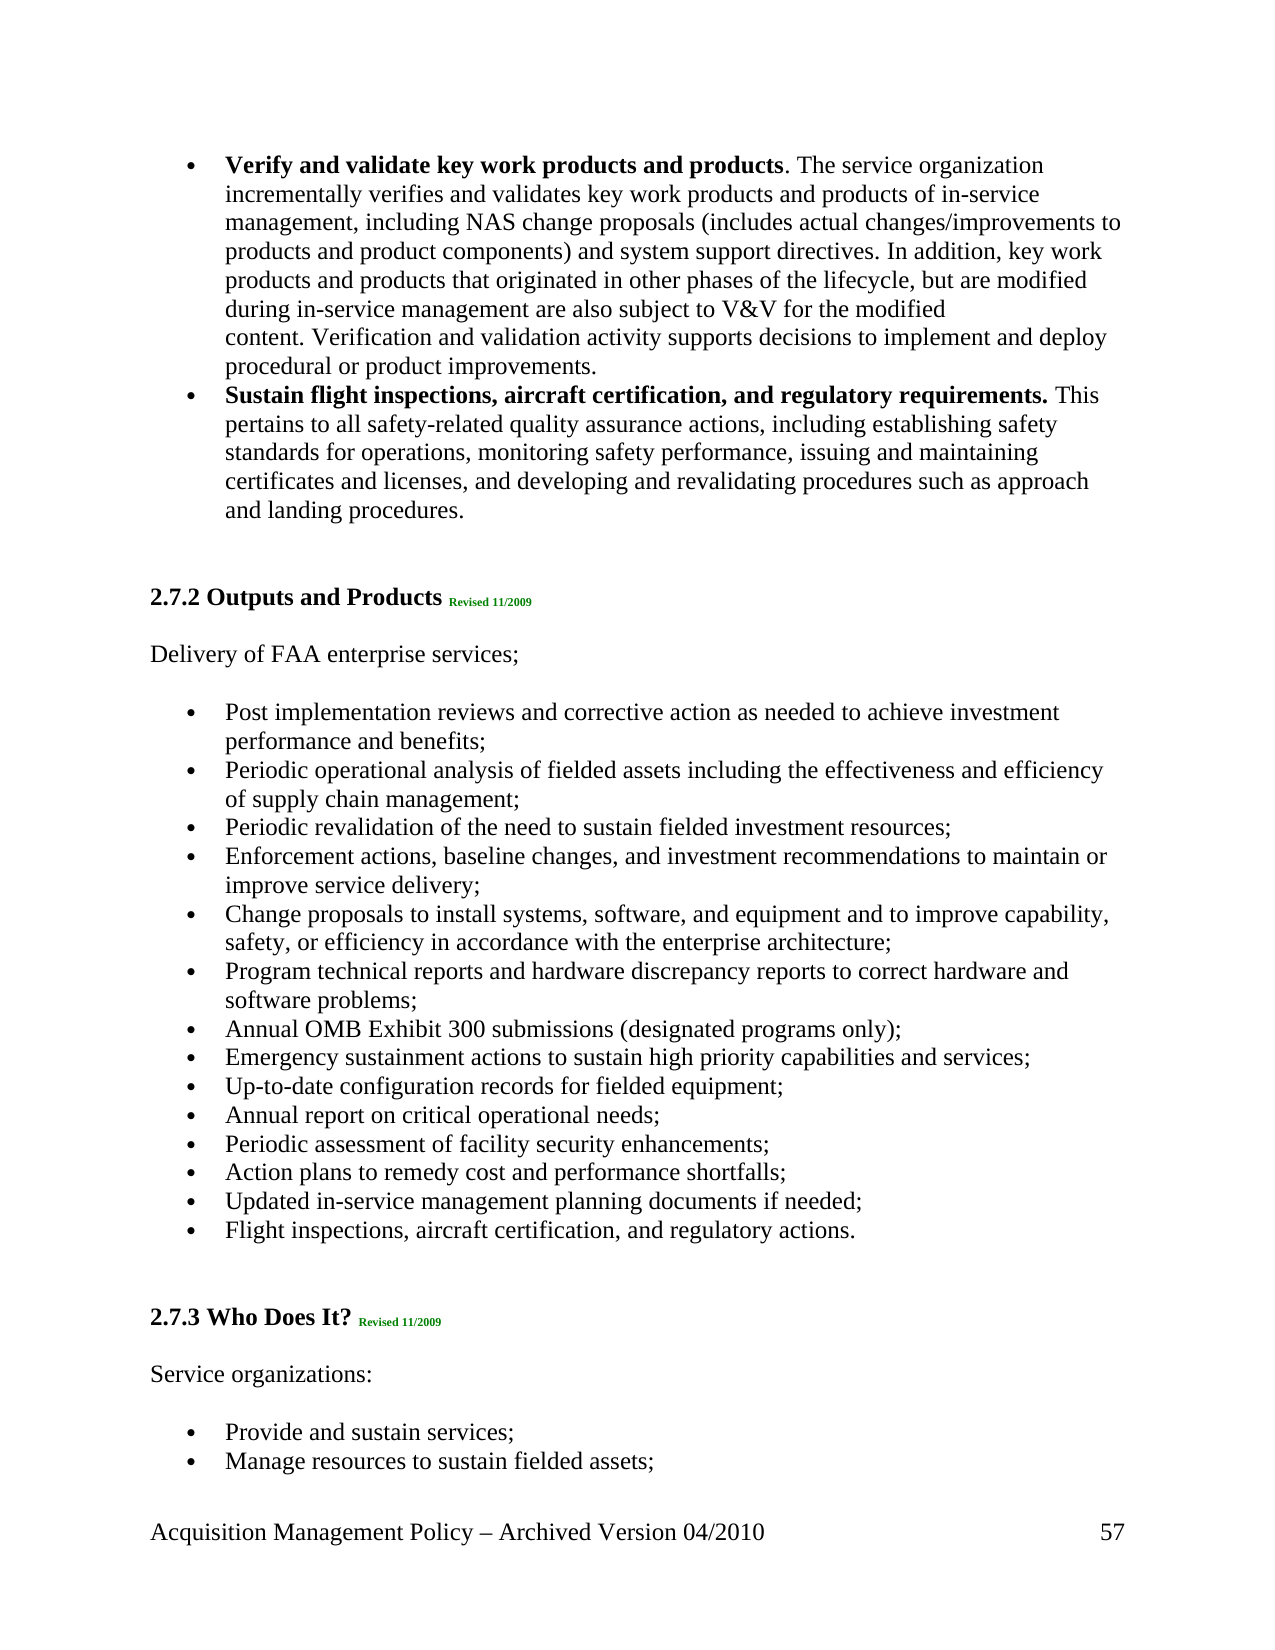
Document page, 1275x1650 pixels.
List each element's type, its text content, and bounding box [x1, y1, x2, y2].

list Periodic operational analysis of fielded assets including the effectiveness and efficiency of supply chain management; [187, 755, 1125, 812]
list Post implementation reviews and corrective action as needed to achieve investment performance and benefits; [187, 697, 1125, 755]
list Annual report on critical operational needs; [187, 1100, 1125, 1129]
list Up-to-date configuration records for fielded equipment; [187, 1071, 1125, 1100]
text Service organizations: [150, 1359, 1125, 1388]
list Verify and validate key work products and products. The service organization incrementally verifies and validates key work products and products of in-service management, including NAS change proposals (includes actual changes/improvements to products and product components) and system support directives. In addition, key work products and products that originated in other phases of the lifecycle, but are modified during in-service management are also subject to V&V for the modified content. Verification and validation activity supports decisions to implement and deploy procedural or product improvements. [187, 150, 1125, 380]
list Updated in-service management planning documents if needed; [187, 1186, 1125, 1215]
list Manage resources to sustain fielded assets; [187, 1446, 1125, 1475]
list Enforcement actions, baseline changes, and investment recommendations to maintain or improve service delivery; [187, 841, 1125, 899]
list Annual OMB Exhibit 300 submissions (designated programs only); [187, 1014, 1125, 1042]
text 2.7.3 Who Does It? Revised 11/2009 [150, 1273, 1125, 1330]
list Provide and sustain services; [187, 1417, 1125, 1446]
list Emergency sustainment actions to sustain high priority capabilities and services; [187, 1042, 1125, 1071]
list Periodic revalidation of the need to sustain fielded investment resources; [187, 812, 1125, 841]
text Delivery of FAA enterprise services; [150, 639, 1125, 668]
list Flight inspections, aircraft certification, and regulatory actions. [187, 1215, 1125, 1244]
text 2.7.2 Outputs and Products Revised 11/2009 [150, 553, 1125, 610]
list Sustain flight inspections, aircraft certification, and regulatory requirements. This pertains to all safety-related quality assurance actions, including establishing safety standards for operations, monitoring safety performance, issuing and maintaining certificates and licenses, and developing and revalidating procedures such as approach and landing procedures. [187, 380, 1125, 524]
list Action plans to remedy cost and performance shortfalls; [187, 1157, 1125, 1186]
list Change proposals to install systems, software, and equipment and to improve capability, safety, or efficiency in accordance with the enterprise architecture; [187, 899, 1125, 956]
list Periodic assessment of facility security enhancements; [187, 1129, 1125, 1157]
list Program technical reports and hardware discrepancy reports to correct hardware and software problems; [187, 956, 1125, 1014]
